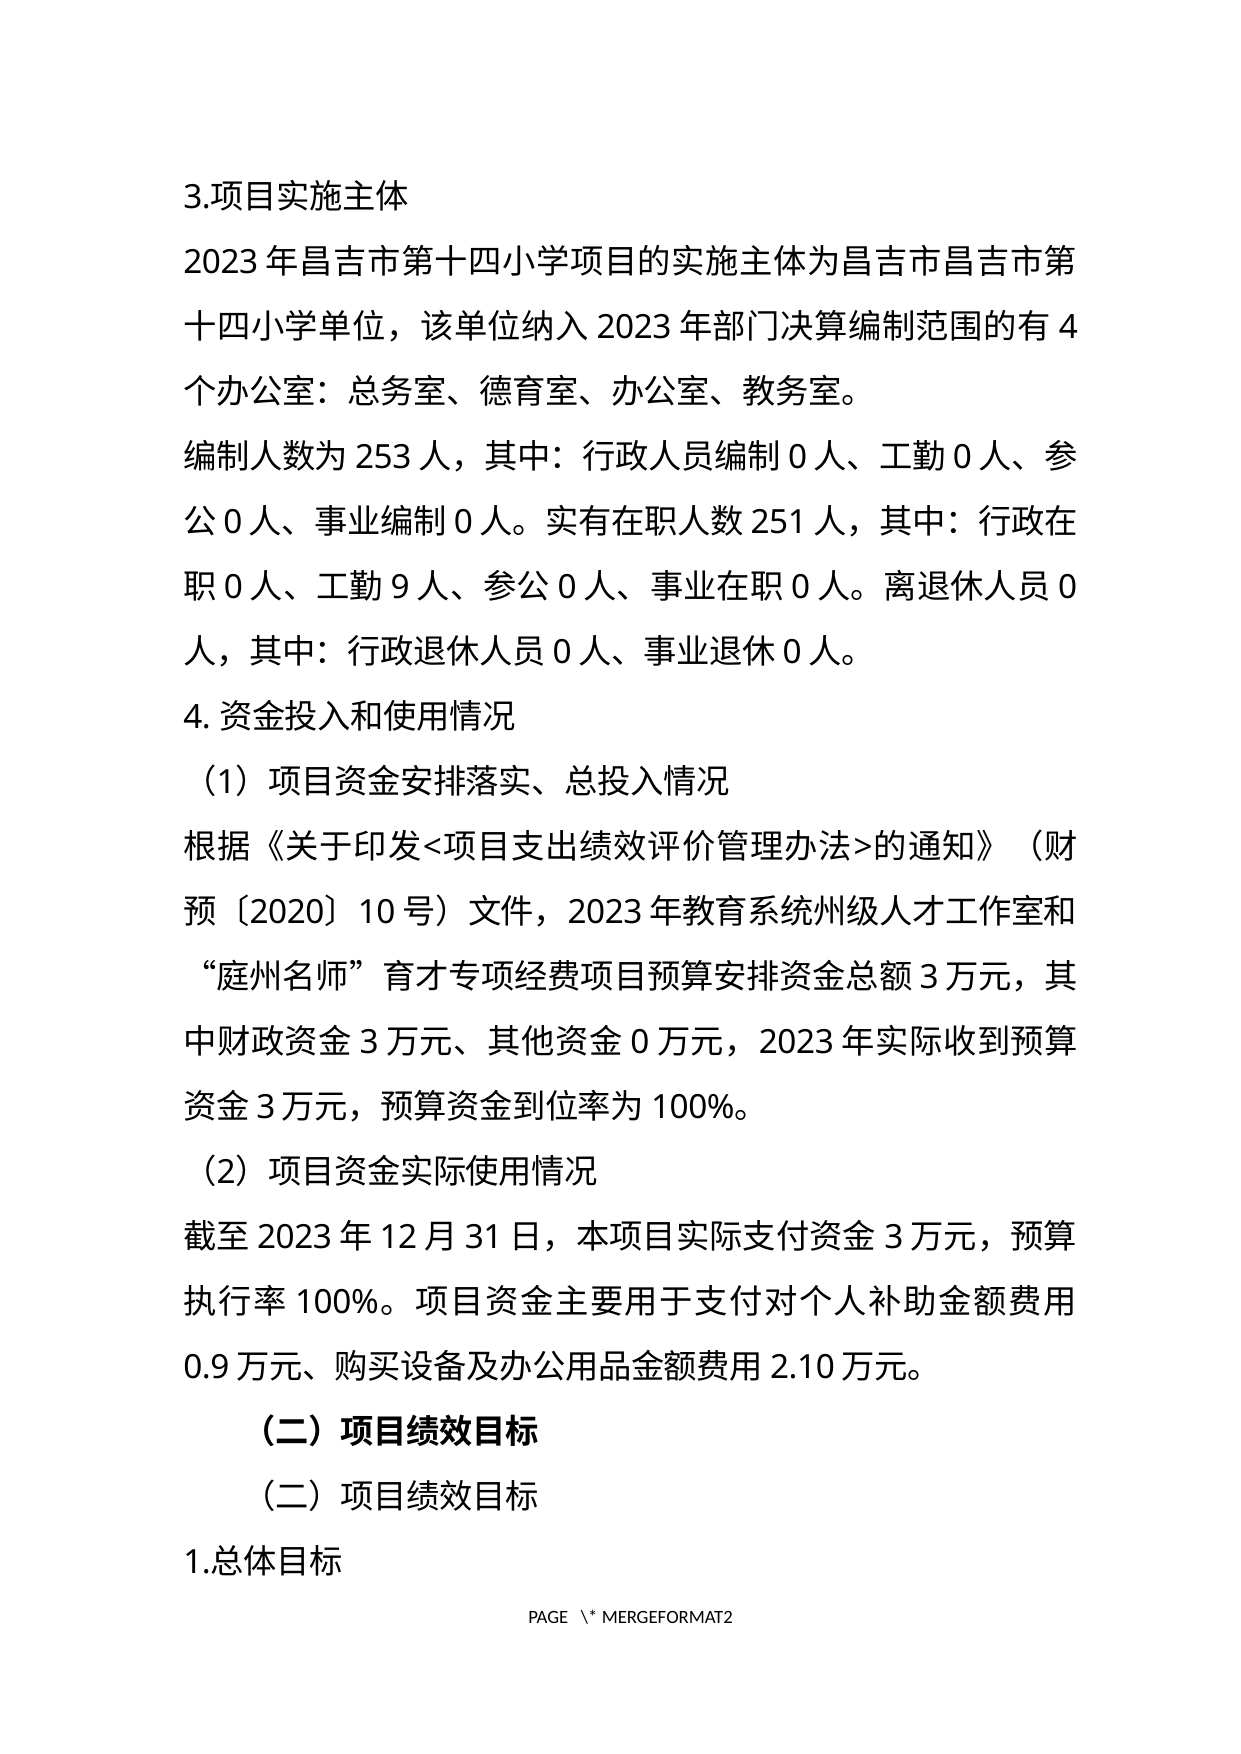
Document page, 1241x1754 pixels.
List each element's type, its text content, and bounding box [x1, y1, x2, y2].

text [183, 162, 1078, 1397]
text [183, 1462, 1078, 1592]
text （二）项目绩效目标 [183, 1397, 1078, 1462]
